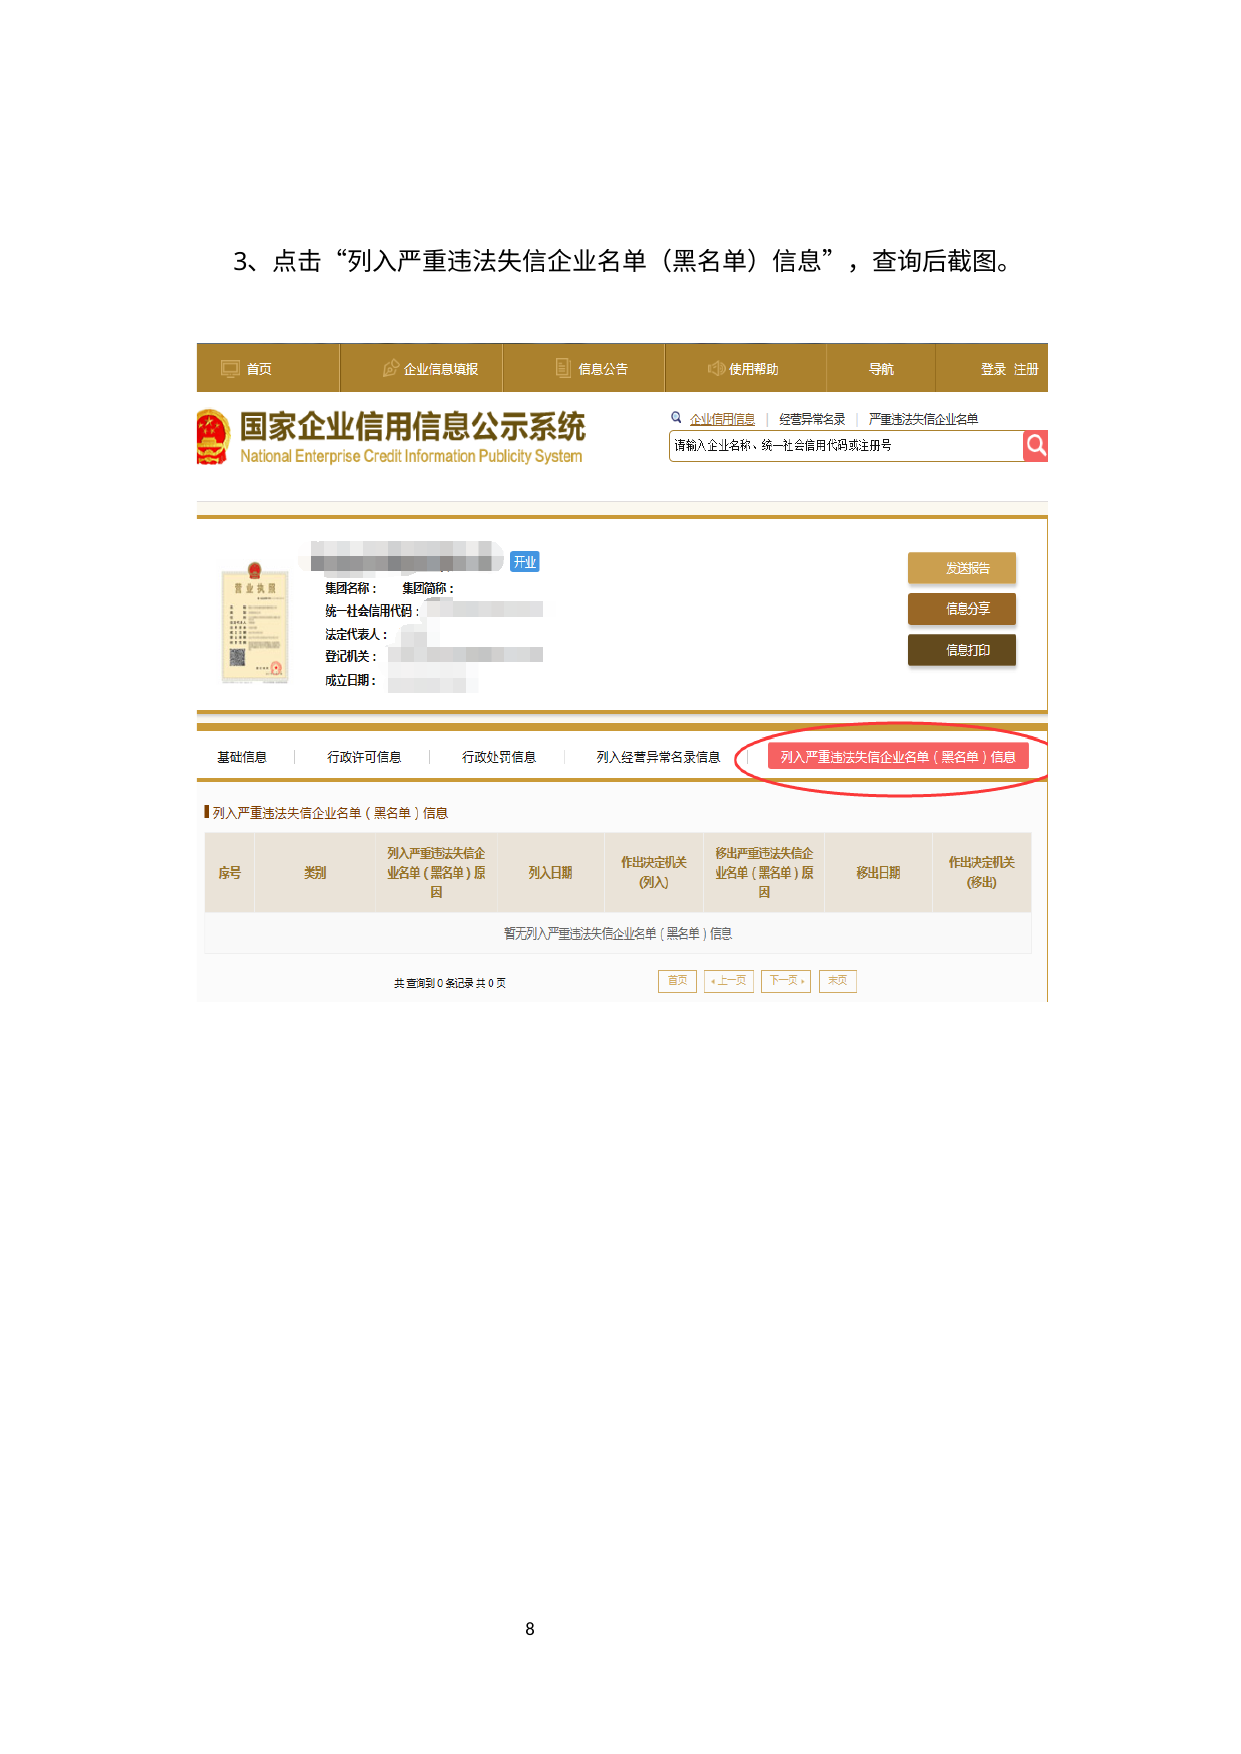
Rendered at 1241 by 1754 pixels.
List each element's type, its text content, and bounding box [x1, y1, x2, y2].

picture [196, 343, 1048, 1002]
list 点击“列入严重违法失信企业名单（黑名单）信息”，查询后截图。 [183, 225, 1093, 293]
